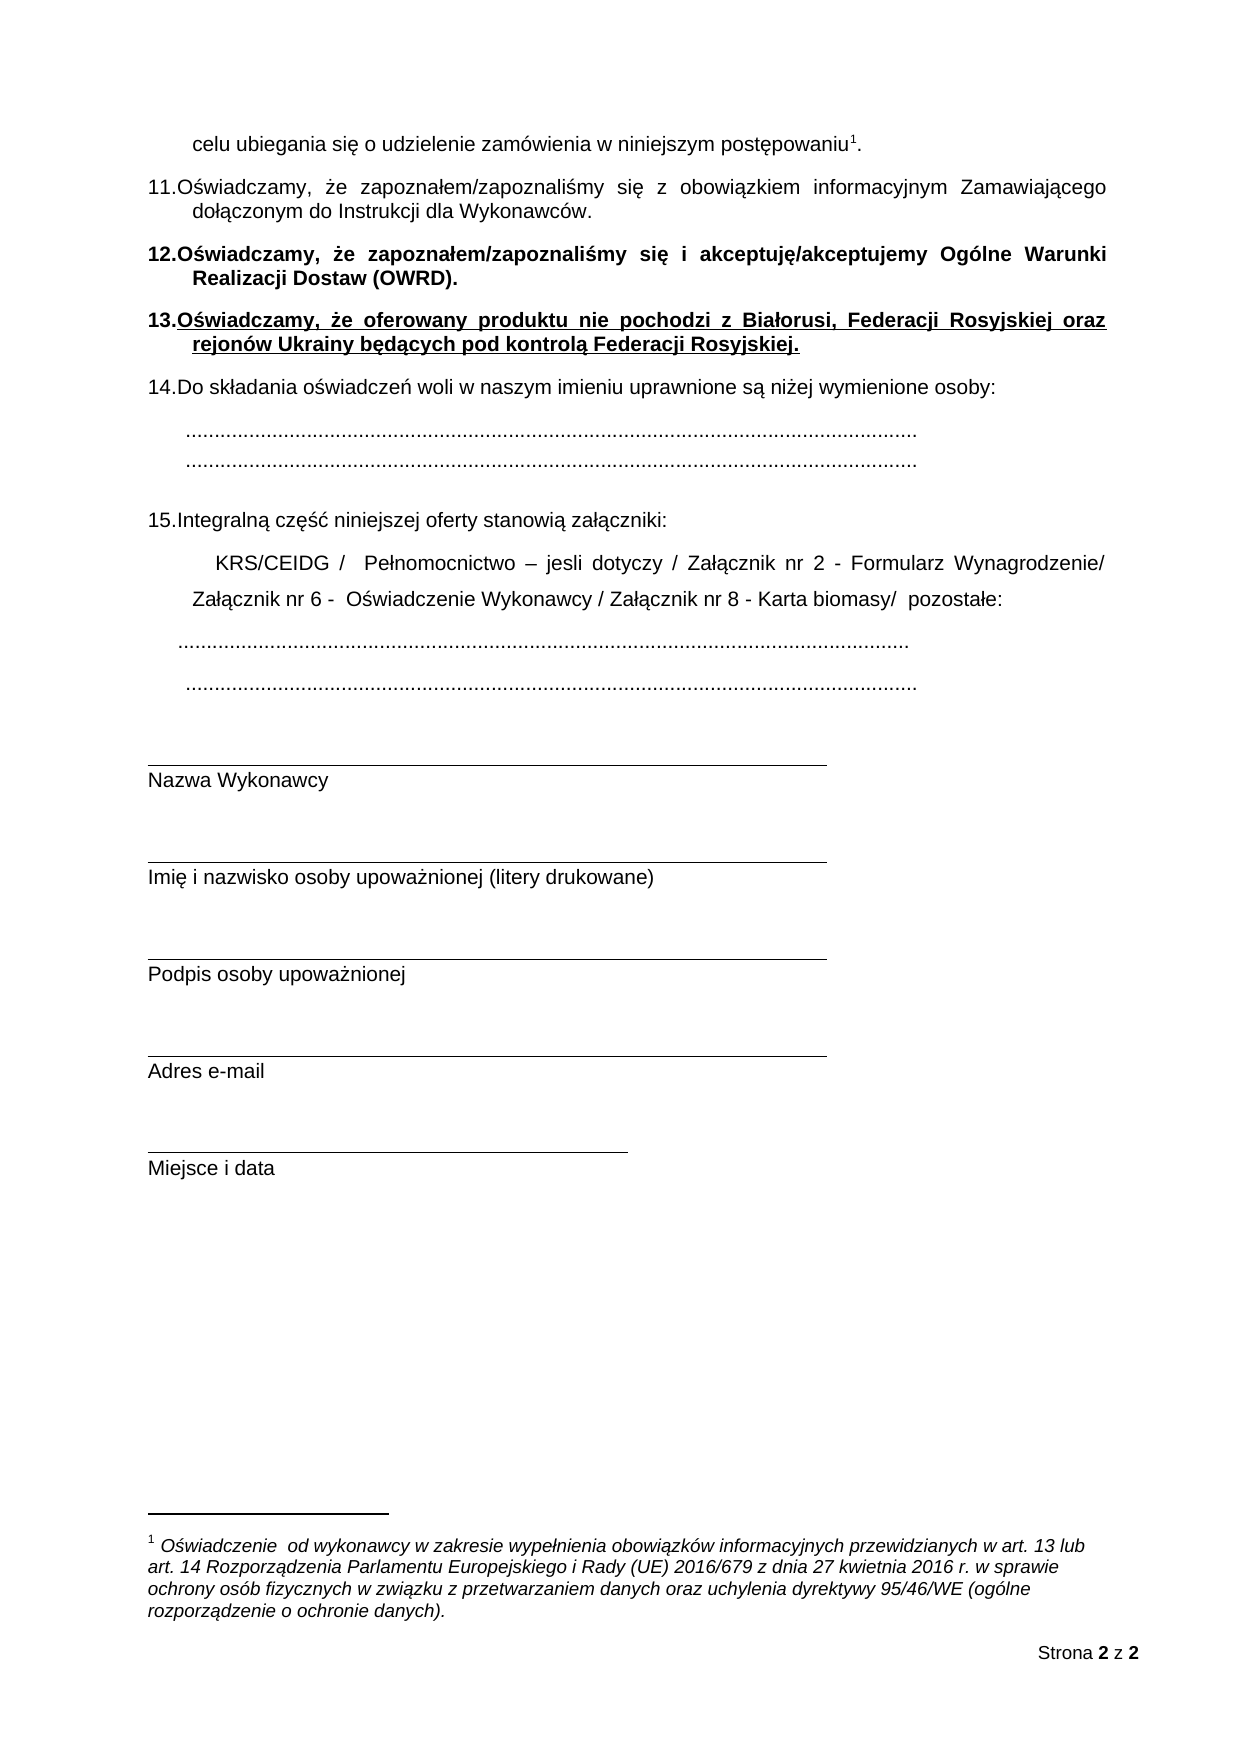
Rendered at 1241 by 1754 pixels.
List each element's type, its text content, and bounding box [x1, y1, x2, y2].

text ............................................................................................................................... [148, 629, 1107, 653]
text ............................................................................................................................... [185, 671, 1107, 695]
list Integralną część niniejszej oferty stanowią załączniki: [148, 508, 1107, 532]
text Nazwa Wykonawcy [148, 744, 1107, 792]
list Oświadczamy, że oferowany produktu nie pochodzi z Białorusi, Federacji Rosyjskiej oraz rejonów Ukrainy będących pod kontrolą Federacji Rosyjskiej. [148, 308, 1107, 356]
text KRS/CEIDG / Pełnomocnictwo – jesli dotyczy / Załącznik nr 2 - Formularz Wynagrodzenie/ Załącznik nr 6 - Oświadczenie Wykonawcy / Załącznik nr 8 - Karta biomasy/ pozostałe: [148, 551, 1107, 611]
text ............................................................................................................................... [185, 417, 1107, 441]
list Oświadczamy, że zapoznałem/zapoznaliśmy się i akceptuję/akceptujemy Ogólne Warunki Realizacji Dostaw (OWRD). [148, 241, 1107, 289]
list Oświadczamy, że zapoznałem/zapoznaliśmy się z obowiązkiem informacyjnym Zamawiającego dołączonym do Instrukcji dla Wykonawców. [148, 175, 1107, 223]
text Imię i nazwisko osoby upoważnionej (litery drukowane) [148, 841, 1107, 889]
text Podpis osoby upoważnionej [148, 938, 1107, 986]
list Do składania oświadczeń woli w naszym imieniu uprawnione są niżej wymienione osoby: [148, 375, 1107, 399]
text Adres e-mail [148, 1034, 1107, 1082]
text ............................................................................................................................... [185, 448, 1107, 472]
text Miejsce i data [148, 1131, 1107, 1179]
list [148, 132, 1107, 156]
